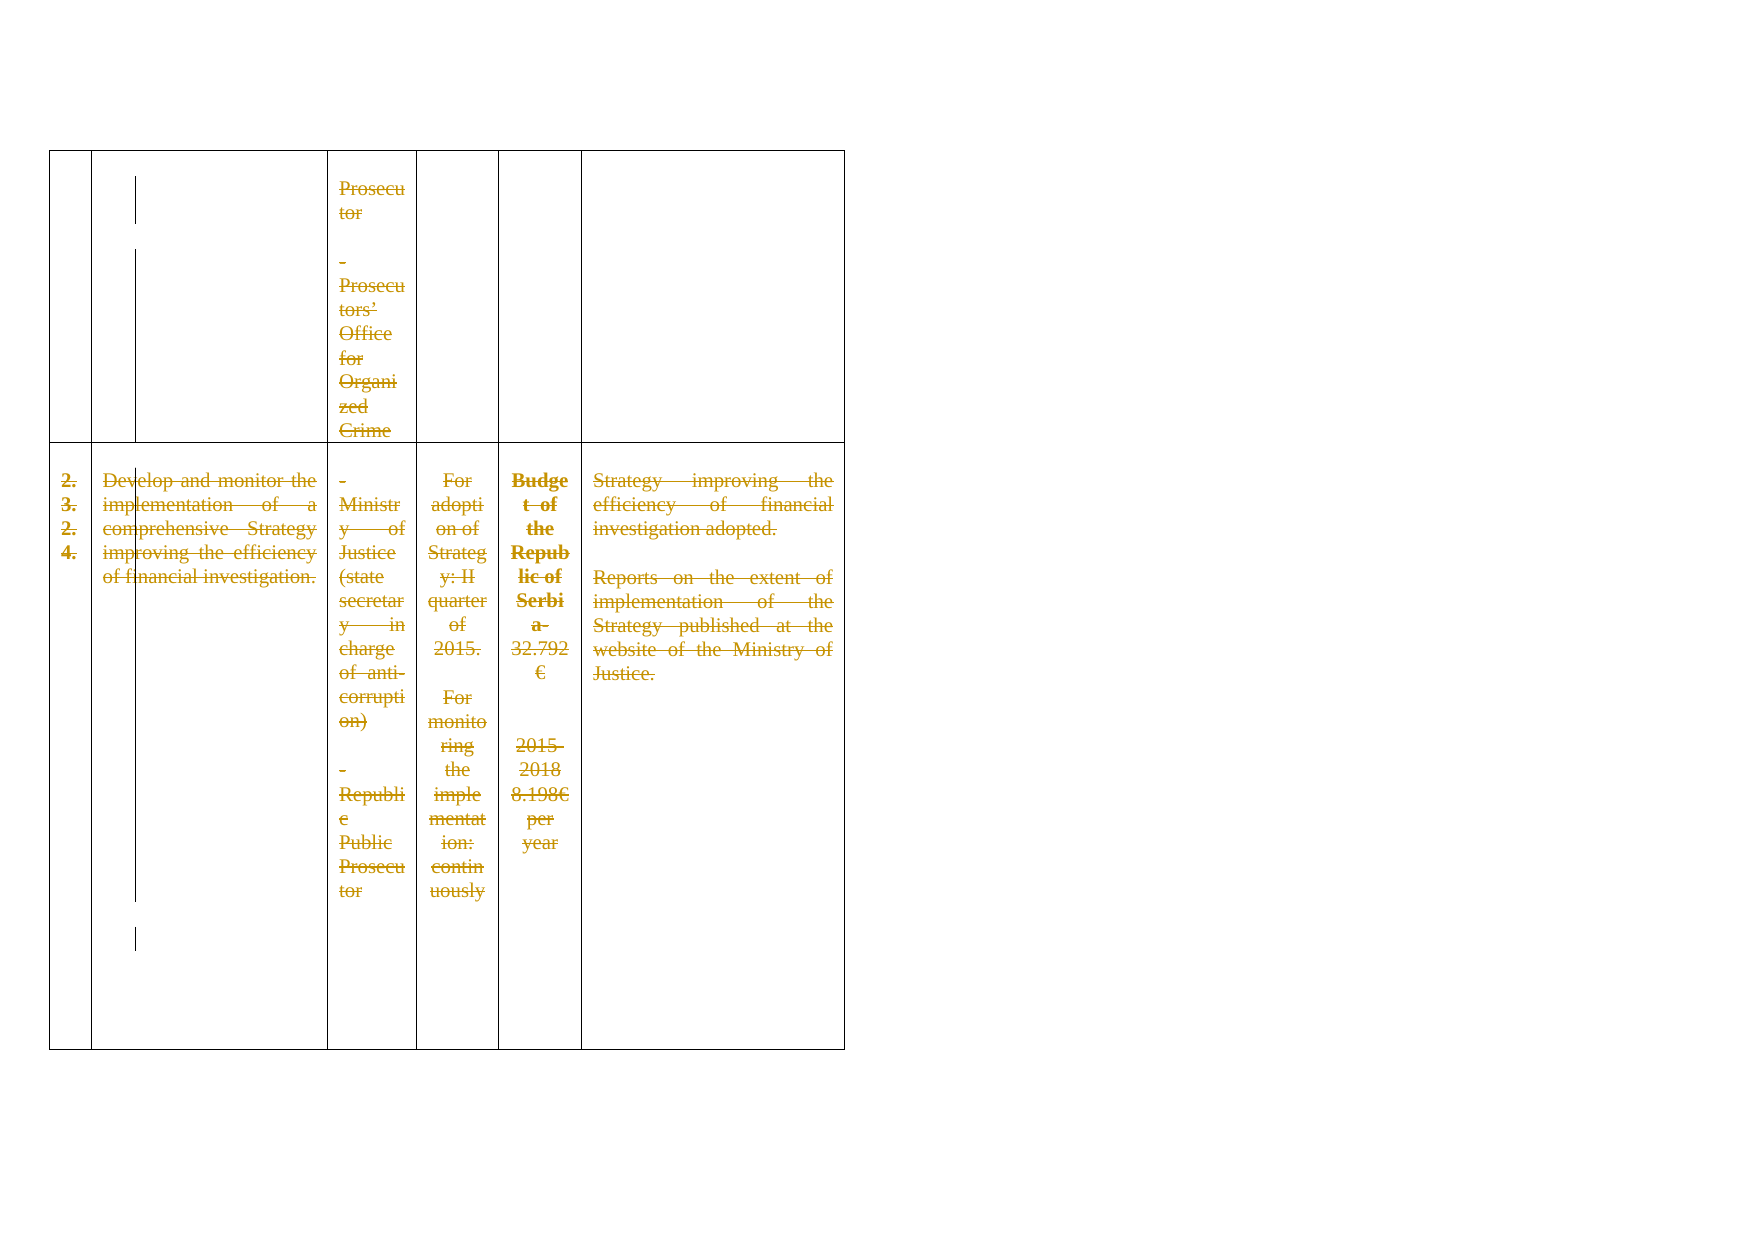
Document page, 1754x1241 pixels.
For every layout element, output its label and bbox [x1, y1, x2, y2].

table_cell [50, 151, 91, 442]
table_cell [328, 443, 416, 1049]
table_cell [499, 443, 581, 1049]
table_cell [92, 151, 327, 442]
table_cell [499, 151, 581, 442]
table_cell [50, 443, 91, 1049]
table_cell [92, 443, 327, 1049]
table_cell [417, 151, 498, 442]
table_cell [328, 151, 416, 442]
table_cell [582, 443, 844, 1049]
table_cell [582, 151, 844, 442]
table_cell [417, 443, 498, 1049]
